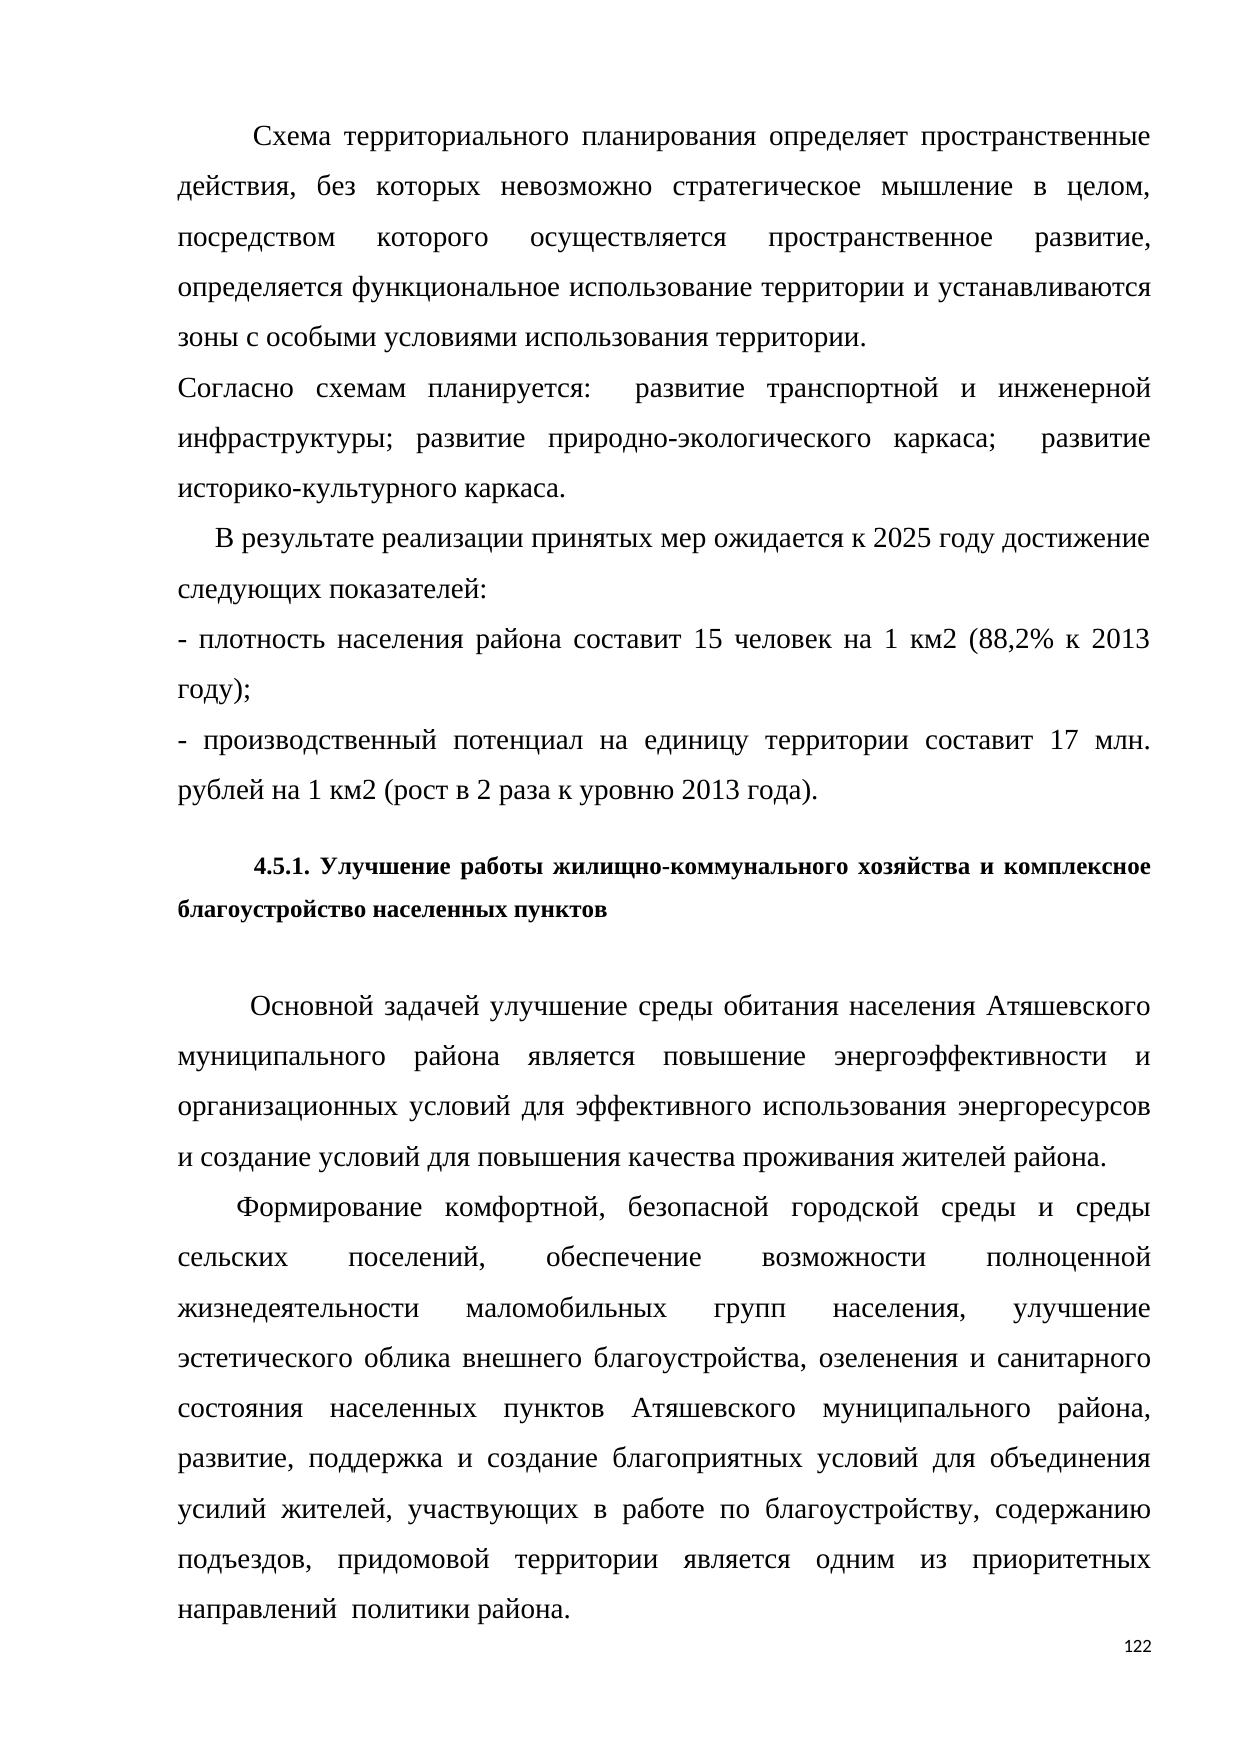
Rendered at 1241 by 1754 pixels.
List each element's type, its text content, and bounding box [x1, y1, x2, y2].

text Основной задачей улучшение среды обитания населения Атяшевского муниципального района является повышение энергоэффективности и организационных условий для эффективного использования энергоресурсов и создание условий для повышения качества проживания жителей района. [177, 988, 1152, 1172]
text Схема территориального планирования определяет пространственные действия, без которых невозможно стратегическое мышление в целом, посредством которого осуществляется пространственное развитие, определяется функциональное использование территории и устанавливаются зоны с особыми условиями использования территории. [177, 118, 1152, 353]
text 4.5.1. Улучшение работы жилищно-коммунального хозяйства и комплексное благоустройство населенных пунктов [177, 851, 1152, 923]
text - плотность населения района составит 15 человек на 1 км2 (88,2% к 2013 году); [177, 621, 1152, 705]
text - производственный потенциал на единицу территории составит 17 млн. рублей на 1 км2 (рост в 2 раза к уровню 2013 года). [177, 722, 1152, 806]
text Формирование комфортной, безопасной городской среды и среды сельских поселений, обеспечение возможности полноценной жизнедеятельности маломобильных групп населения, улучшение эстетического облика внешнего благоустройства, озеленения и санитарного состояния населенных пунктов Атяшевского муниципального района, развитие, поддержка и создание благоприятных условий для объединения усилий жителей, участвующих в работе по благоустройству, содержанию подъездов, придомовой территории является одним из приоритетных направлений политики района. [177, 1189, 1152, 1625]
text В результате реализации принятых мер ожидается к 2025 году достижение следующих показателей: [177, 521, 1152, 604]
text Согласно схемам планируется: развитие транспортной и инженерной инфраструктуры; развитие природно-экологического каркаса; развитие историко-культурного каркаса. [177, 370, 1152, 504]
